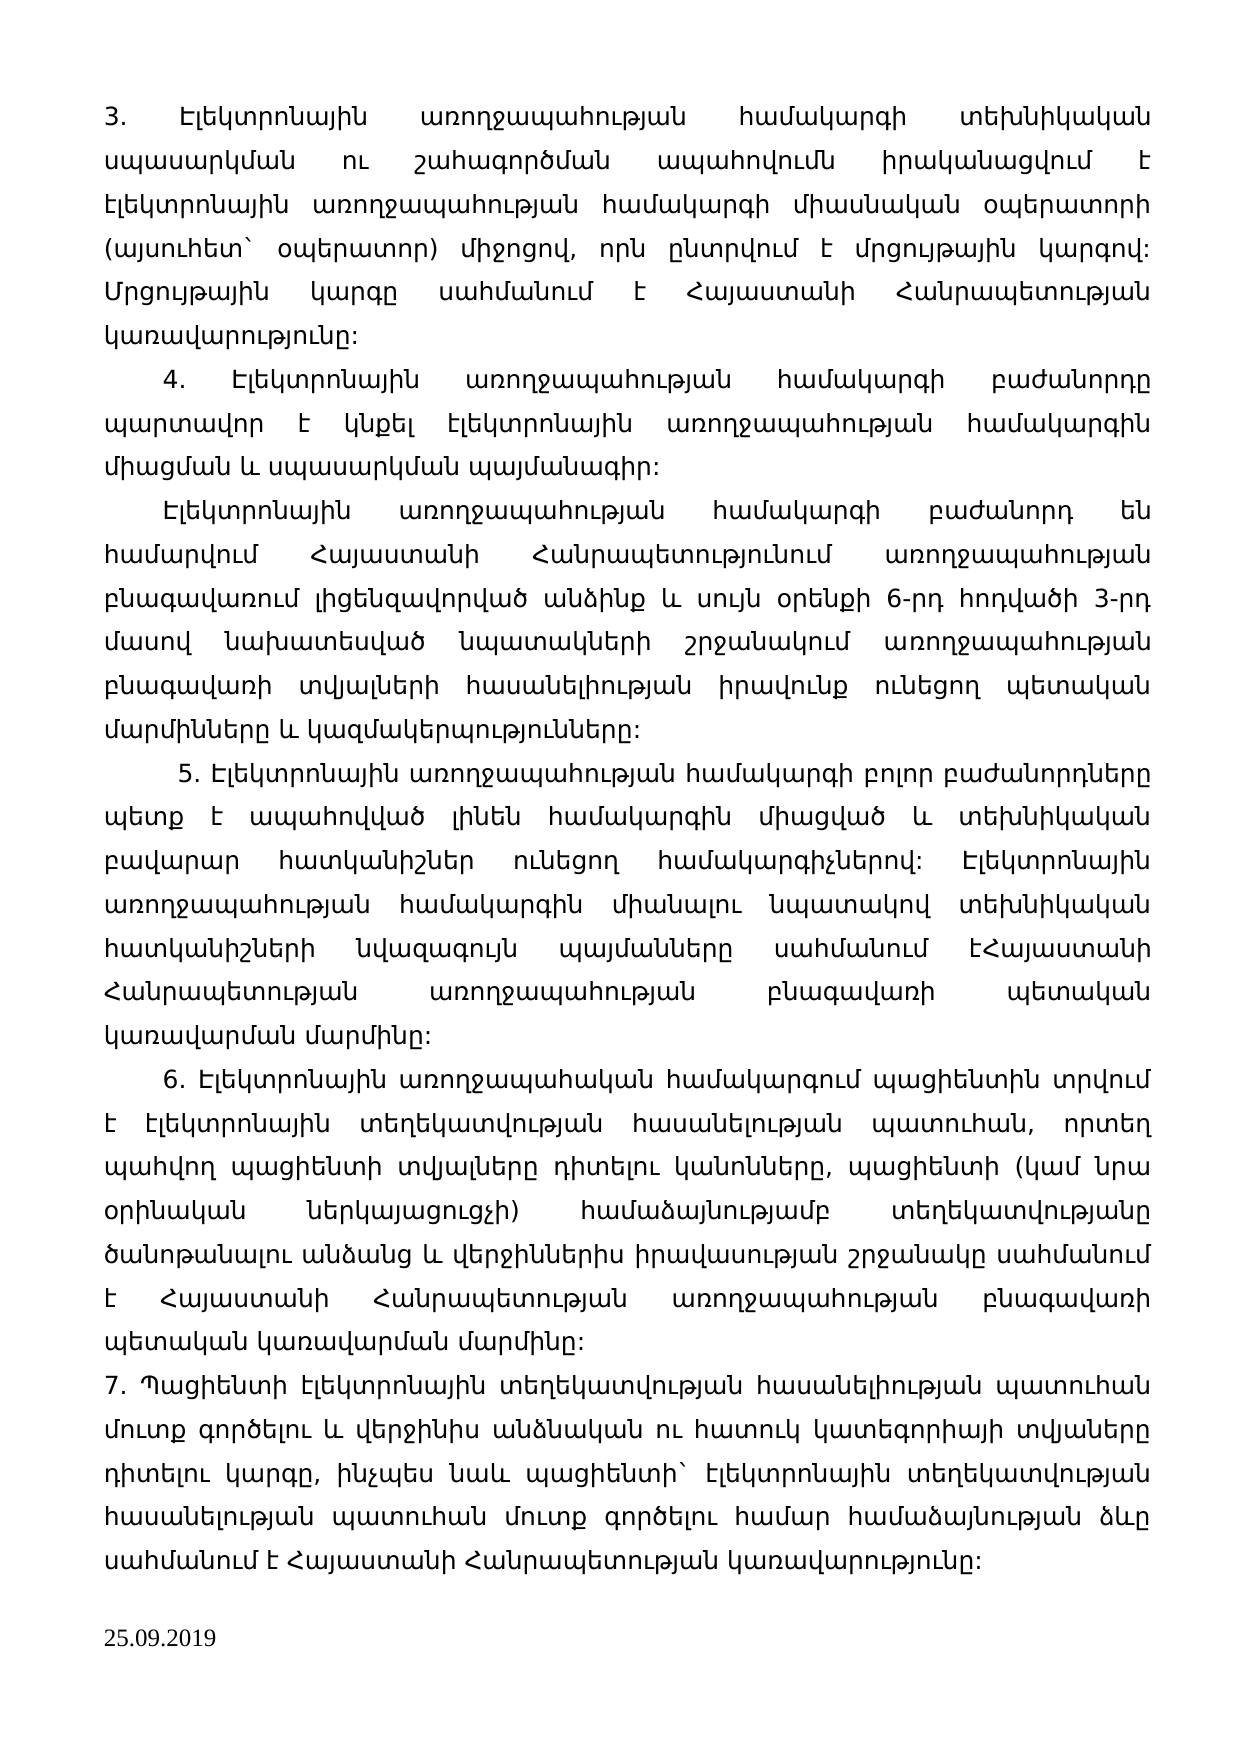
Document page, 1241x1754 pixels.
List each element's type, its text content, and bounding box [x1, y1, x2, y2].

text 7. Պացիենտի էլեկտրոնային տեղեկատվության հասանելիության պատուհան մուտք գործելու և վերջինիս անձնական ու հատուկ կատեգորիայի տվյաները դիտելու կարգը, ինչպես նաև պացիենտի` էլեկտրոնային տեղեկատվության հասանելության պատուհան մուտք գործելու համար համաձայնության ձևը սահմանում է Հայաստանի Հանրապետության կառավարությունը: [103, 1371, 1152, 1576]
text Էլեկտրոնային առողջապահության համակարգի բաժանորդ են համարվում Հայաստանի Հանրապետությունում առողջապահության բնագավառում լիցենզավորված անձինք և սույն օրենքի 6-րդ հոդվածի 3-րդ մասով նախատեսված նպատակների շրջանակում առողջապահության բնագավառի տվյալների հասանելիության իրավունք ունեցող պետական մարմինները և կազմակերպությունները: [103, 496, 1152, 744]
text 4. Էլեկտրոնային առողջապահության համակարգի բաժանորդը պարտավոր է կնքել էլեկտրոնային առողջապահության համակարգին միացման և սպասարկման պայմանագիր: [103, 365, 1152, 482]
text 6. Էլեկտրոնային առողջապահական համակարգում պացիենտին տրվում է էլեկտրոնային տեղեկատվության հասանելության պատուհան, որտեղ պահվող պացիենտի տվյալները դիտելու կանոնները, պացիենտի (կամ նրա օրինական ներկայացուցչի) համաձայնությամբ տեղեկատվությանը ծանոթանալու անձանց և վերջիններիս իրավասության շրջանակը սահմանում է Հայաստանի Հանրապետության առողջապահության բնագավառի պետական կառավարման մարմինը: [103, 1065, 1152, 1357]
text 5. Էլեկտրոնային առողջապահության համակարգի բոլոր բաժանորդները պետք է ապահովված լինեն համակարգին միացված և տեխնիկական բավարար հատկանիշներ ունեցող համակարգիչներով: Էլեկտրոնային առողջապահության համակարգին միանալու նպատակով տեխնիկական հատկանիշների նվազագույն պայմանները սահմանում էՀայաստանի Հանրապետության առողջապահության բնագավառի պետական կառավարման մարմինը: [103, 759, 1152, 1051]
text 3. Էլեկտրոնային առողջապահության համակարգի տեխնիկական սպասարկման ու շահագործման ապահովումն իրականացվում է էլեկտրոնային առողջապահության համակարգի միասնական օպերատորի (այսուհետ` օպերատոր) միջոցով, որն ընտրվում է մրցույթային կարգով: Մրցույթային կարգը սահմանում է Հայաստանի Հանրապետության կառավարությունը: [103, 103, 1152, 351]
